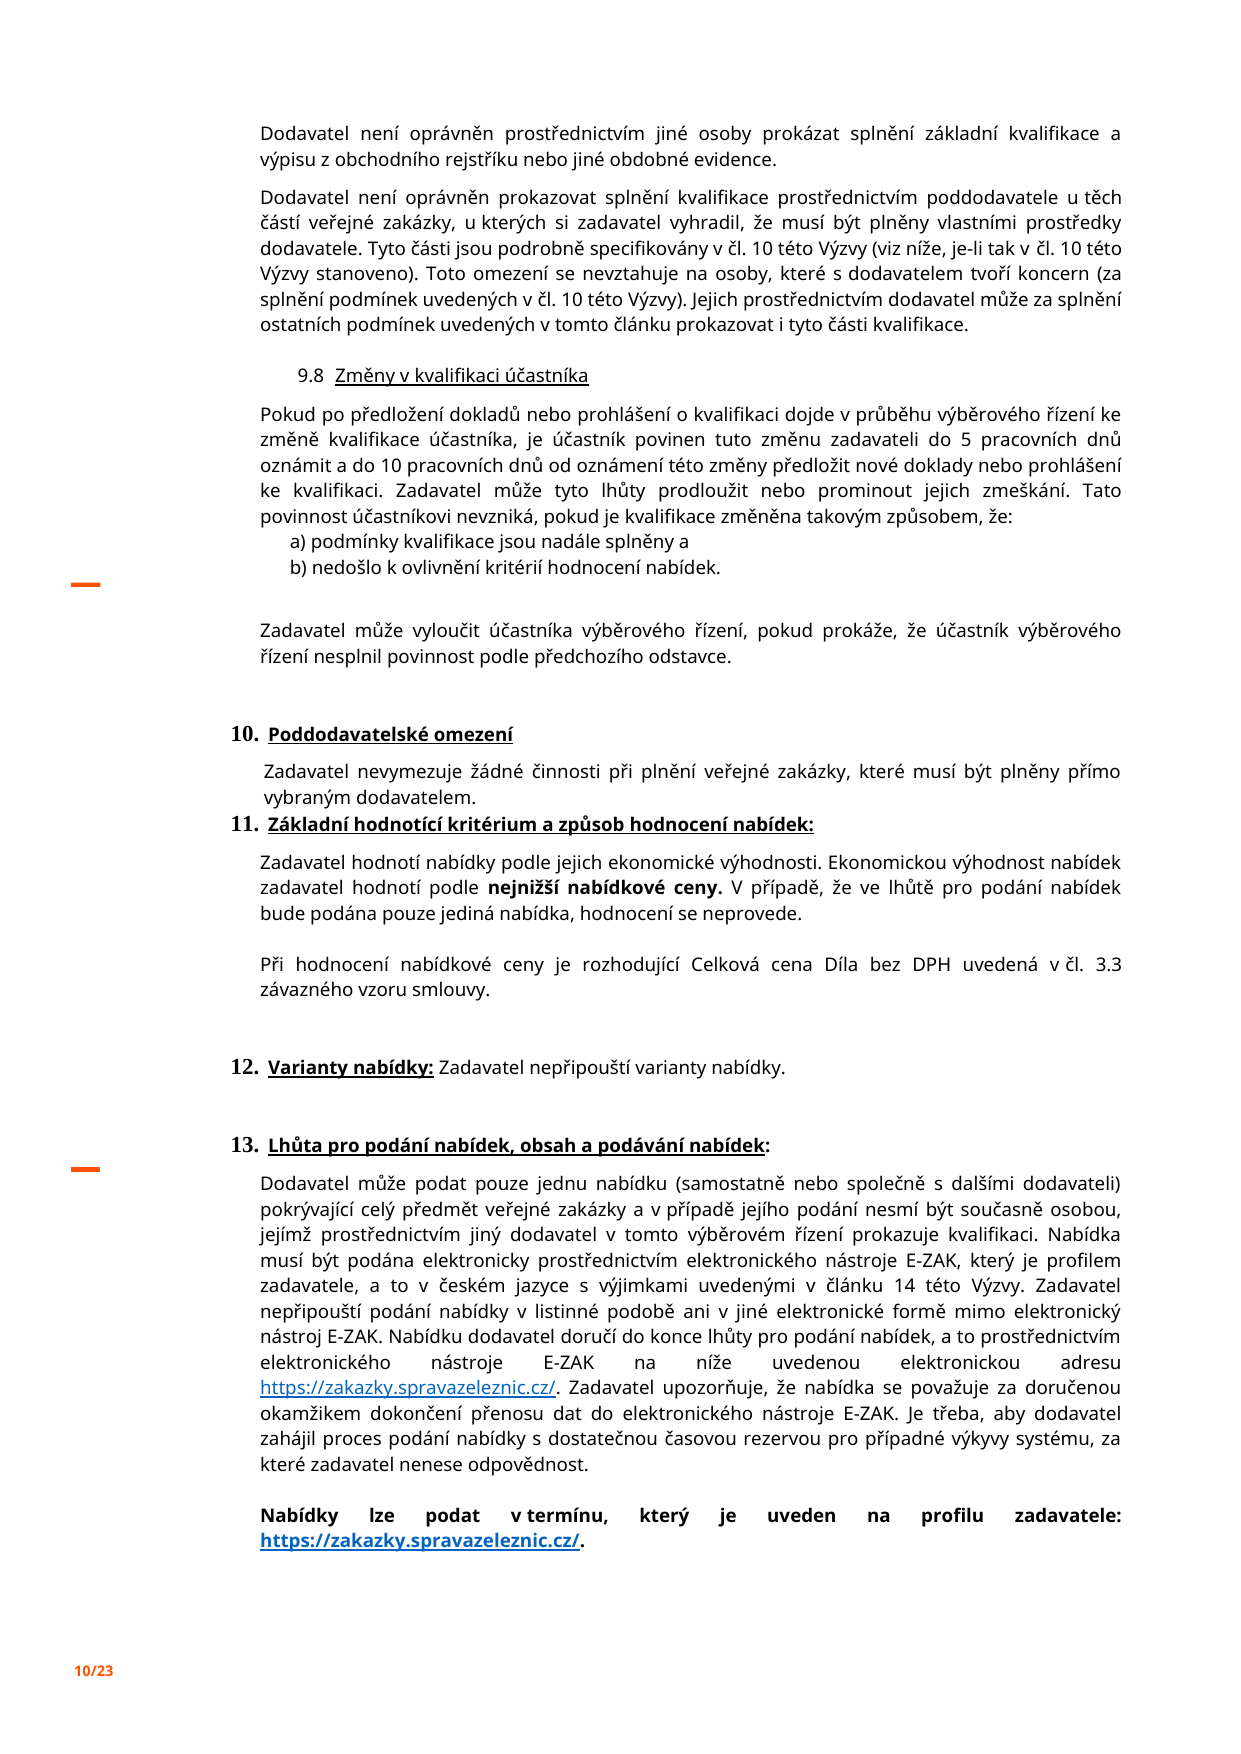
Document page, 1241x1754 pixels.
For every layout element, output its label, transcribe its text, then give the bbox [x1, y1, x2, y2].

list Varianty nabídky: Zadavatel nepřipouští varianty nabídky. [230, 1053, 1122, 1080]
list Lhůta pro podání nabídek, obsah a podávání nabídek: [230, 1131, 1122, 1158]
text Pokud po předložení dokladů nebo prohlášení o kvalifikaci dojde v průběhu výběrového řízení ke změně kvalifikace účastníka, je účastník povinen tuto změnu zadavateli do 5 pracovních dnů oznámit a do 10 pracovních dnů od oznámení této změny předložit nové doklady nebo prohlášení ke kvalifikaci. Zadavatel může tyto lhůty prodloužit nebo prominout jejich zmeškání. Tato povinnost účastníkovi nevzniká, pokud je kvalifikace změněna takovým způsobem, že: [260, 401, 1122, 528]
list Změny v kvalifikaci účastníka [297, 363, 1122, 388]
text Zadavatel může vyloučit účastníka výběrového řízení, pokud prokáže, že účastník výběrového řízení nesplnil povinnost podle předchozího odstavce. [260, 617, 1122, 668]
text Dodavatel může podat pouze jednu nabídku (samostatně nebo společně s dalšími dodavateli) pokrývající celý předmět veřejné zakázky a v případě jejího podání nesmí být současně osobou, jejímž prostřednictvím jiný dodavatel v tomto výběrovém řízení prokazuje kvalifikaci. Nabídka musí být podána elektronicky prostřednictvím elektronického nástroje E-ZAK, který je profilem zadavatele, a to v českém jazyce s výjimkami uvedenými v článku 14 této Výzvy. Zadavatel nepřipouští podání nabídky v listinné podobě ani v jiné elektronické formě mimo elektronický nástroj E-ZAK. Nabídku dodavatel doručí do konce lhůty pro podání nabídek, a to prostřednictvím elektronického nástroje E-ZAK na níže uvedenou elektronickou adresu https://zakazky.spravazeleznic.cz/. Zadavatel upozorňuje, že nabídka se považuje za doručenou okamžikem dokončení přenosu dat do elektronického nástroje E-ZAK. Je třeba, aby dodavatel zahájil proces podání nabídky s dostatečnou časovou rezervou pro případné výkyvy systému, za které zadavatel nenese odpovědnost. [260, 1170, 1122, 1477]
text Zadavatel hodnotí nabídky podle jejich ekonomické výhodnosti. Ekonomickou výhodnost nabídek zadavatel hodnotí podle nejnižší nabídkové ceny. V případě, že ve lhůtě pro podání nabídek bude podána pouze jediná nabídka, hodnocení se neprovede. [260, 849, 1122, 926]
text Při hodnocení nabídkové ceny je rozhodující Celková cena Díla bez DPH uvedená v čl. 3.3 závazného vzoru smlouvy. [260, 951, 1122, 1002]
text Zadavatel nevymezuje žádné činnosti při plnění veřejné zakázky, které musí být plněny přímo vybraným dodavatelem. [263, 759, 1122, 810]
list Základní hodnotící kritérium a způsob hodnocení nabídek: [230, 810, 1122, 837]
list Poddodavatelské omezení [230, 719, 1122, 746]
text Dodavatel není oprávněn prostřednictvím jiné osoby prokázat splnění základní kvalifikace a výpisu z obchodního rejstříku nebo jiné obdobné evidence. [260, 121, 1122, 172]
text b) nedošlo k ovlivnění kritérií hodnocení nabídek. [289, 554, 1122, 579]
text a) podmínky kvalifikace jsou nadále splněny a [289, 528, 1122, 554]
text Dodavatel není oprávněn prokazovat splnění kvalifikace prostřednictvím poddodavatele u těch částí veřejné zakázky, u kterých si zadavatel vyhradil, že musí být plněny vlastními prostředky dodavatele. Tyto části jsou podrobně specifikovány v čl. 10 této Výzvy (viz níže, je-li tak v čl. 10 této Výzvy stanoveno). Toto omezení se nevztahuje na osoby, které s dodavatelem tvoří koncern (za splnění podmínek uvedených v čl. 10 této Výzvy). Jejich prostřednictvím dodavatel může za splnění ostatních podmínek uvedených v tomto článku prokazovat i tyto části kvalifikace. [260, 184, 1122, 337]
text Nabídky lze podat v termínu, který je uveden na profilu zadavatele: https://zakazky.spravazeleznic.cz/. [260, 1502, 1122, 1553]
